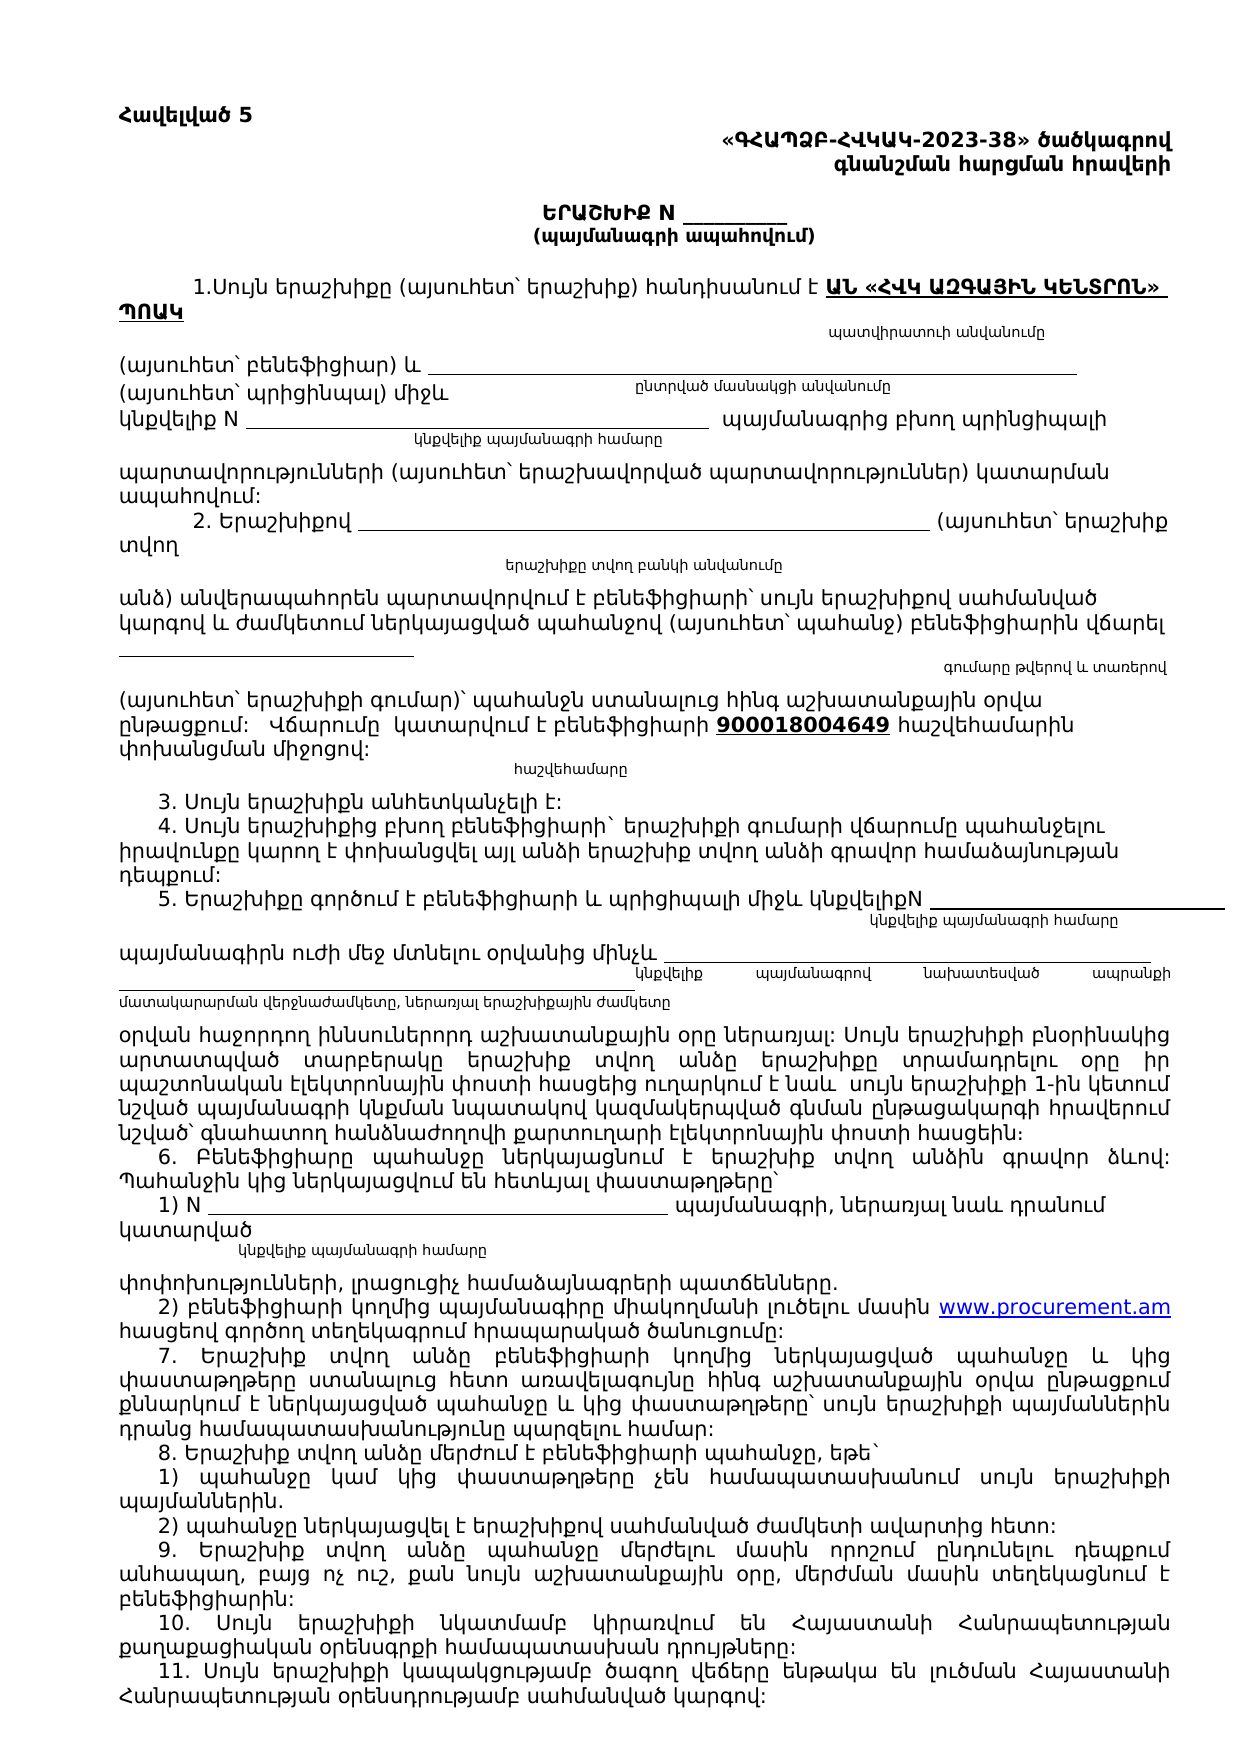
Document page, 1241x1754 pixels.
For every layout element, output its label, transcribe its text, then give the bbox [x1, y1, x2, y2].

text անձ) անվերապահորեն պարտավորվում է բենեֆիցիարի՝ սույն երաշխիքով սահմանված կարգով և ժամկետում ներկայացված պահանջով (այսուհետ՝ պահանջ) բենեֆիցիարին վճարել [118, 586, 1171, 659]
text (այսուհետ՝ բենեֆիցիար) և (այսուհետ՝ պրիցինպալ) միջև ընտրված մասնակցի անվանումը [118, 353, 1171, 407]
list օրվան հաջորդող իննսուներորդ աշխատանքային օրը ներառյալ: Սույն երաշխիքի բնօրինակից արտատպված տարբերակը երաշխիք տվող անձը երաշխիքը տրամադրելու օրը իր պաշտոնական էլեկտրոնային փոստի հասցեից ուղարկում է նաև սույն երաշխիքի 1-ին կետում նշված պայմանագրի կնքման նպատակով կազմակերպված գնման ընթացակարգի հրավերում նշված՝ գնահատող հանձնաժողովի քարտուղարի էլեկտրոնային փոստի հասցեին։ [118, 1023, 1171, 1145]
text (այսուհետ՝ երաշխիքի գումար)՝ պահանջն ստանալուց հինգ աշխատանքային օրվա ընթացքում: Վճարումը կատարվում է բենեֆիցիարի 900018004649 հաշվեհամարին փոխանցման միջոցով: [118, 688, 1171, 761]
text 8. Երաշխիք տվող անձը մերժում է բենեֆիցիարի պահանջը, եթե` [118, 1441, 1171, 1465]
text 1) պահանջը կամ կից փաստաթղթերը չեն համապատասխանում սույն երաշխիքի պայմաններին. [118, 1465, 1171, 1514]
text գումարը թվերով և տառերով [856, 659, 1171, 688]
text ԵՐԱՇԽԻՔ N __________ [118, 201, 1171, 225]
text հաշվեհամարը [118, 761, 1171, 790]
text 9. Երաշխիք տվող անձը պահանջը մերժելու մասին որոշում ընդունելու դեպքում անհապաղ, բայց ոչ ուշ, քան նույն աշխատանքային օրը, մերժման մասին տեղեկացնում է բենեֆիցիարին: [118, 1538, 1171, 1611]
text կնքվելիք պայմանագրի համարը [118, 1242, 1171, 1271]
text 5. Երաշխիքը գործում է բենեֆիցիարի և պրիցիպալի միջև կնքվելիքN [118, 887, 1171, 912]
text 1) N պայմանագրի, ներառյալ նաև դրանում կատարված [118, 1193, 1171, 1242]
text Հավելված 5 [118, 75, 1171, 128]
text 2. Երաշխիքով (այսուհետ՝ երաշխիք տվող [118, 509, 1171, 557]
text 10. Սույն երաշխիքի նկատմամբ կիրառվում են Հայաստանի Հանրապետության քաղաքացիական օրենսգրքի համապատասխան դրույթները: [118, 1611, 1171, 1659]
text 2) բենեֆիցիարի կողմից պայմանագիրը միակողմանի լուծելու մասին www.procurement.am հասցեով գործող տեղեկագրում հրապարակած ծանուցումը: [118, 1295, 1171, 1344]
text գնանշման հարցման հրավերի [118, 152, 1171, 176]
text (պայմանագրի ապահովում) [118, 225, 1171, 247]
text կնքվելիք պայմանագրի համարը [118, 431, 1171, 460]
text պարտավորությունների (այսուհետ՝ երաշխավորված պարտավորություններ) կատարման ապահովում: [118, 460, 1171, 509]
list պայմանագիրն ուժի մեջ մտնելու օրվանից մինչև կնքվելիք պայմանագրով նախատեսված ապրանքի մատակարարման վերջնաժամկետը, ներառյալ երաշխիքային ժամկետը [118, 941, 1171, 1023]
text 6. Բենեֆիցիարը պահանջը ներկայացնում է երաշխիք տվող անձին գրավոր ձևով: Պահանջին կից ներկայացվում են հետևյալ փաստաթղթերը՝ [118, 1145, 1171, 1193]
text փոփոխությունների, լրացուցիչ համաձայնագրերի պատճենները. [118, 1271, 1171, 1295]
text 4. Սույն երաշխիքից բխող բենեֆիցիարի` երաշխիքի գումարի վճարումը պահանջելու իրավունքը կարող է փոխանցվել այլ անձի երաշխիք տվող անձի գրավոր համաձայնության դեպքում: [118, 814, 1171, 887]
text կնքվելիք պայմանագրի համարը [635, 912, 1171, 941]
text 11. Սույն երաշխիքի կապակցությամբ ծագող վեճերը ենթակա են լուծման Հայաստանի Հանրապետության օրենսդրությամբ սահմանված կարգով: [118, 1659, 1171, 1708]
text 1.Սույն երաշխիքը (այսուհետ՝ երաշխիք) հանդիսանում է ԱՆ «ՀՎԿ ԱԶԳԱՅԻՆ ԿԵՆՏՐՈՆ» ՊՈԱԿ [118, 275, 1171, 324]
text 3. Սույն երաշխիքն անհետկանչելի է: [118, 790, 1171, 814]
text երաշխիքը տվող բանկի անվանումը [118, 557, 1171, 586]
text 7. Երաշխիք տվող անձը բենեֆիցիարի կողմից ներկայացված պահանջը և կից փաստաթղթերը ստանալուց հետո առավելագույնը հինգ աշխատանքային օրվա ընթացքում քննարկում է ներկայացված պահանջը և կից փաստաթղթերը՝ սույն երաշխիքի պայմաններին դրանց համապատասխանությունը պարզելու համար: [118, 1344, 1171, 1441]
text 2) պահանջը ներկայացվել է երաշխիքով սահմանված ժամկետի ավարտից հետո: [118, 1514, 1171, 1538]
text կնքվելիք N պայմանագրից բխող պրինցիպալի [118, 407, 1171, 431]
text «ԳՀԱՊՁԲ-ՀՎԿԱԿ-2023-38» ծածկագրով [118, 128, 1171, 152]
text պատվիրատուի անվանումը [708, 324, 1171, 353]
